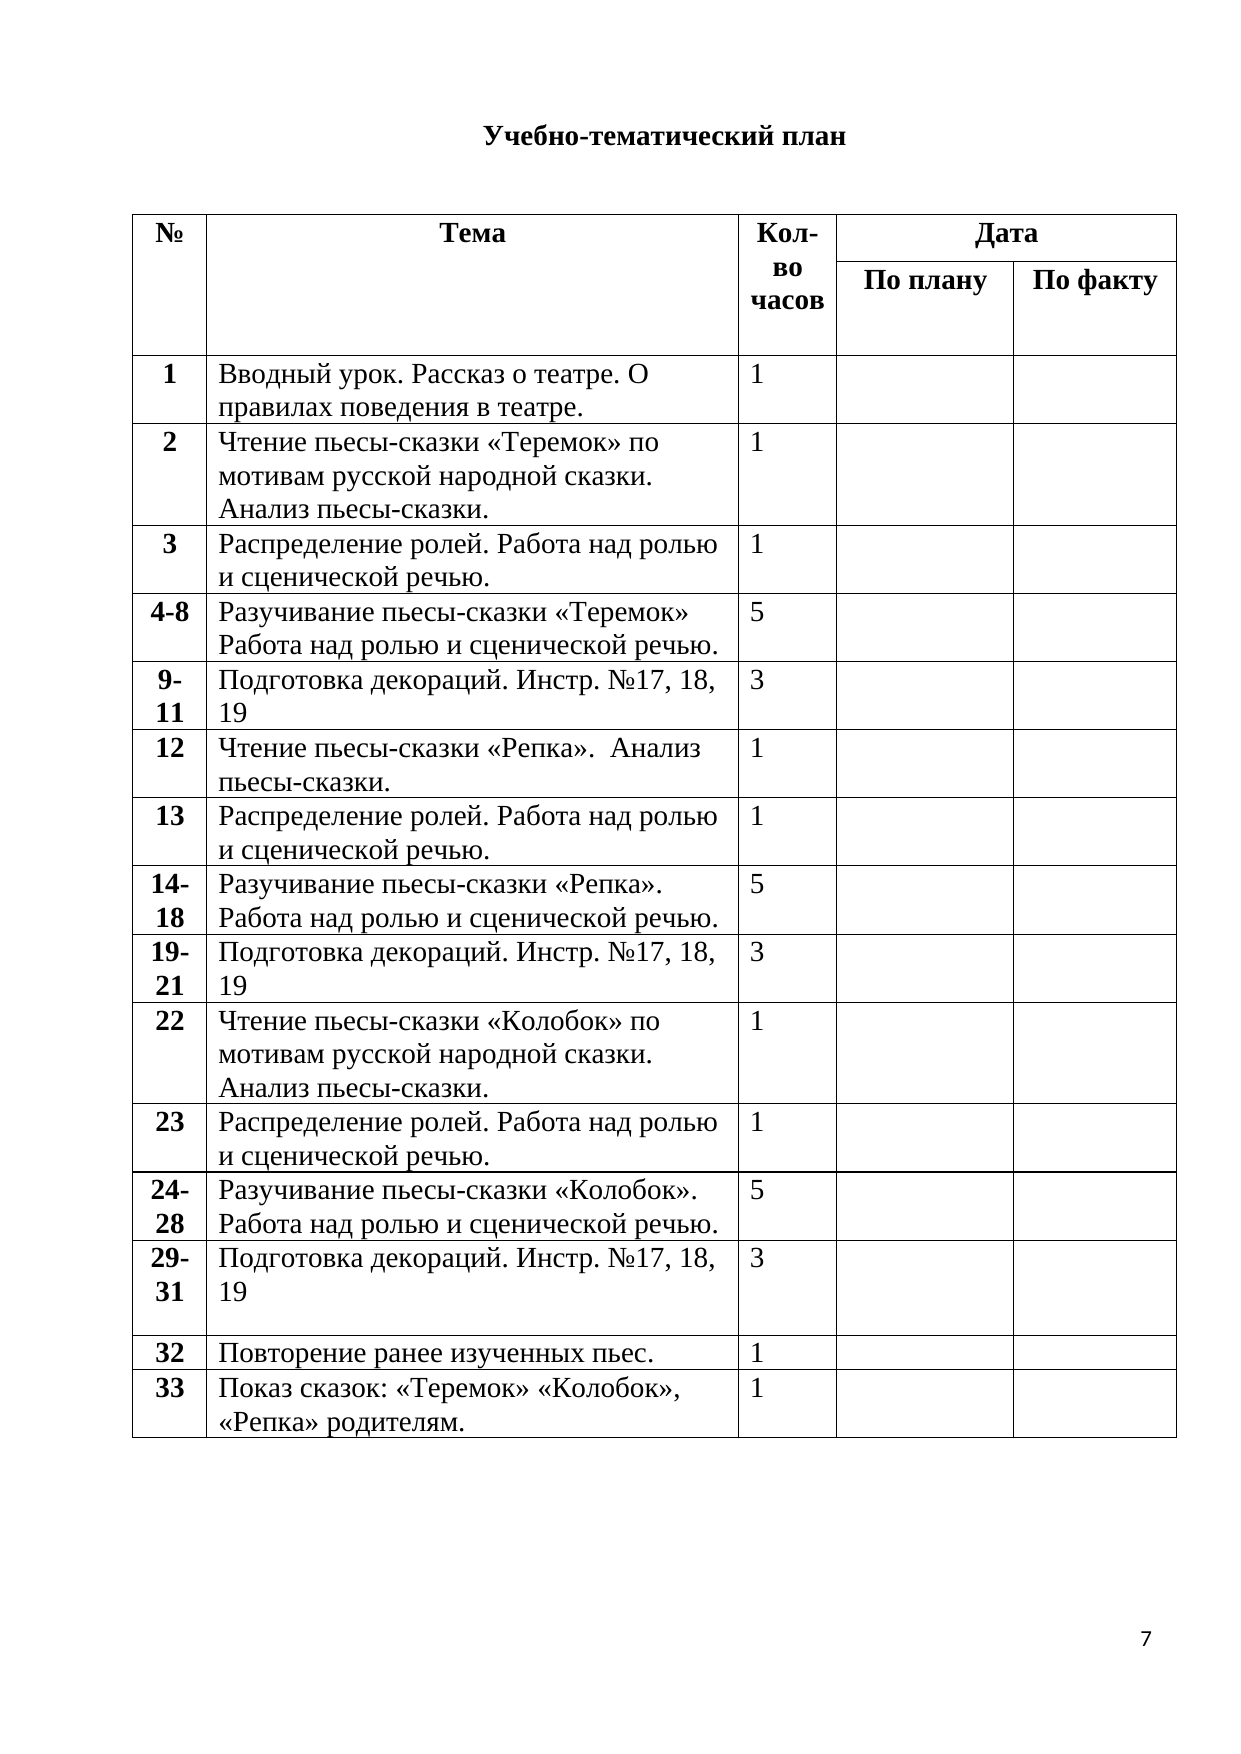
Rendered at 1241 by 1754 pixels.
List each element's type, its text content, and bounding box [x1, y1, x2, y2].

table_cell 1 [739, 798, 836, 865]
table_cell 29-31 [133, 1241, 206, 1334]
table_cell [837, 935, 1013, 1002]
table_cell [1014, 1003, 1176, 1103]
table_cell Распределение ролей. Работа над ролью и сценической речью. [207, 526, 738, 593]
table_cell 32 [133, 1336, 206, 1369]
table_cell [1014, 1104, 1176, 1171]
text Учебно-тематический план [177, 118, 1152, 152]
table_cell [1014, 526, 1176, 593]
table_cell [837, 1173, 1013, 1239]
table_cell 1 [739, 1104, 836, 1171]
table_cell [837, 526, 1013, 593]
table_cell 1 [739, 1003, 836, 1103]
table_cell Показ сказок: «Теремок» «Колобок», «Репка» родителям. [207, 1370, 738, 1437]
table_cell [1014, 1370, 1176, 1437]
table_cell 3 [739, 662, 836, 729]
table_cell 13 [133, 798, 206, 865]
table_cell 22 [133, 1003, 206, 1103]
table_cell [1014, 798, 1176, 865]
table_cell [837, 424, 1013, 525]
table_cell Разучивание пьесы-сказки «Колобок». Работа над ролью и сценической речью. [207, 1173, 738, 1239]
table_cell [837, 1003, 1013, 1103]
table_cell [837, 594, 1013, 661]
table_cell По факту [1014, 262, 1176, 355]
table_cell 1 [739, 1370, 836, 1437]
table_cell [837, 1336, 1013, 1369]
table_cell [837, 662, 1013, 729]
table_cell 23 [133, 1104, 206, 1171]
table_cell 33 [133, 1370, 206, 1437]
table_cell 1 [739, 526, 836, 593]
table_header Дата [837, 215, 1176, 261]
table_cell 5 [739, 1173, 836, 1239]
table_header Кол-во часов [739, 215, 836, 355]
table_cell 1 [739, 424, 836, 525]
table_cell [1014, 866, 1176, 933]
table_cell 3 [133, 526, 206, 593]
table_cell Вводный урок. Рассказ о театре. О правилах поведения в театре. [207, 356, 738, 423]
table_cell Разучивание пьесы-сказки «Репка». Работа над ролью и сценической речью. [207, 866, 738, 933]
table_cell Подготовка декораций. Инстр. №17, 18, 19 [207, 662, 738, 729]
table_cell Подготовка декораций. Инстр. №17, 18, 19 [207, 1241, 738, 1334]
table_cell [837, 866, 1013, 933]
table_cell 14-18 [133, 866, 206, 933]
table_cell 24-28 [133, 1173, 206, 1239]
table_cell Повторение ранее изученных пьес. [207, 1336, 738, 1369]
table_cell 5 [739, 866, 836, 933]
table_cell Подготовка декораций. Инстр. №17, 18, 19 [207, 935, 738, 1002]
table_cell 19-21 [133, 935, 206, 1002]
table_cell [837, 730, 1013, 797]
table_cell [1014, 1241, 1176, 1334]
table_cell Чтение пьесы-сказки «Колобок» по мотивам русской народной сказки. Анализ пьесы-сказки. [207, 1003, 738, 1103]
table_cell [1014, 424, 1176, 525]
table_cell 2 [133, 424, 206, 525]
table_cell Чтение пьесы-сказки «Теремок» по мотивам русской народной сказки. Анализ пьесы-сказки. [207, 424, 738, 525]
table_cell [1014, 935, 1176, 1002]
table_cell Распределение ролей. Работа над ролью и сценической речью. [207, 1104, 738, 1171]
table_header № [133, 215, 206, 355]
table_cell [1014, 356, 1176, 423]
table_cell 1 [739, 730, 836, 797]
table_cell [1014, 662, 1176, 729]
table_cell 1 [739, 1336, 836, 1369]
table_cell Чтение пьесы-сказки «Репка». Анализ пьесы-сказки. [207, 730, 738, 797]
table_cell [837, 1104, 1013, 1171]
table_cell [1014, 730, 1176, 797]
table_cell 1 [133, 356, 206, 423]
table_cell [837, 1370, 1013, 1437]
table_cell 3 [739, 1241, 836, 1334]
table_header Тема [207, 215, 738, 355]
table_cell Разучивание пьесы-сказки «Теремок» Работа над ролью и сценической речью. [207, 594, 738, 661]
table_cell [1014, 594, 1176, 661]
table_cell 1 [739, 356, 836, 423]
table_cell [837, 356, 1013, 423]
table_cell [1014, 1173, 1176, 1239]
table_cell По плану [837, 262, 1013, 355]
table_cell 4-8 [133, 594, 206, 661]
table_cell Распределение ролей. Работа над ролью и сценической речью. [207, 798, 738, 865]
table_cell [837, 798, 1013, 865]
table_cell 5 [739, 594, 836, 661]
table_cell [1014, 1336, 1176, 1369]
table_cell 9-11 [133, 662, 206, 729]
table_cell 12 [133, 730, 206, 797]
table_cell 3 [739, 935, 836, 1002]
table_cell [837, 1241, 1013, 1334]
